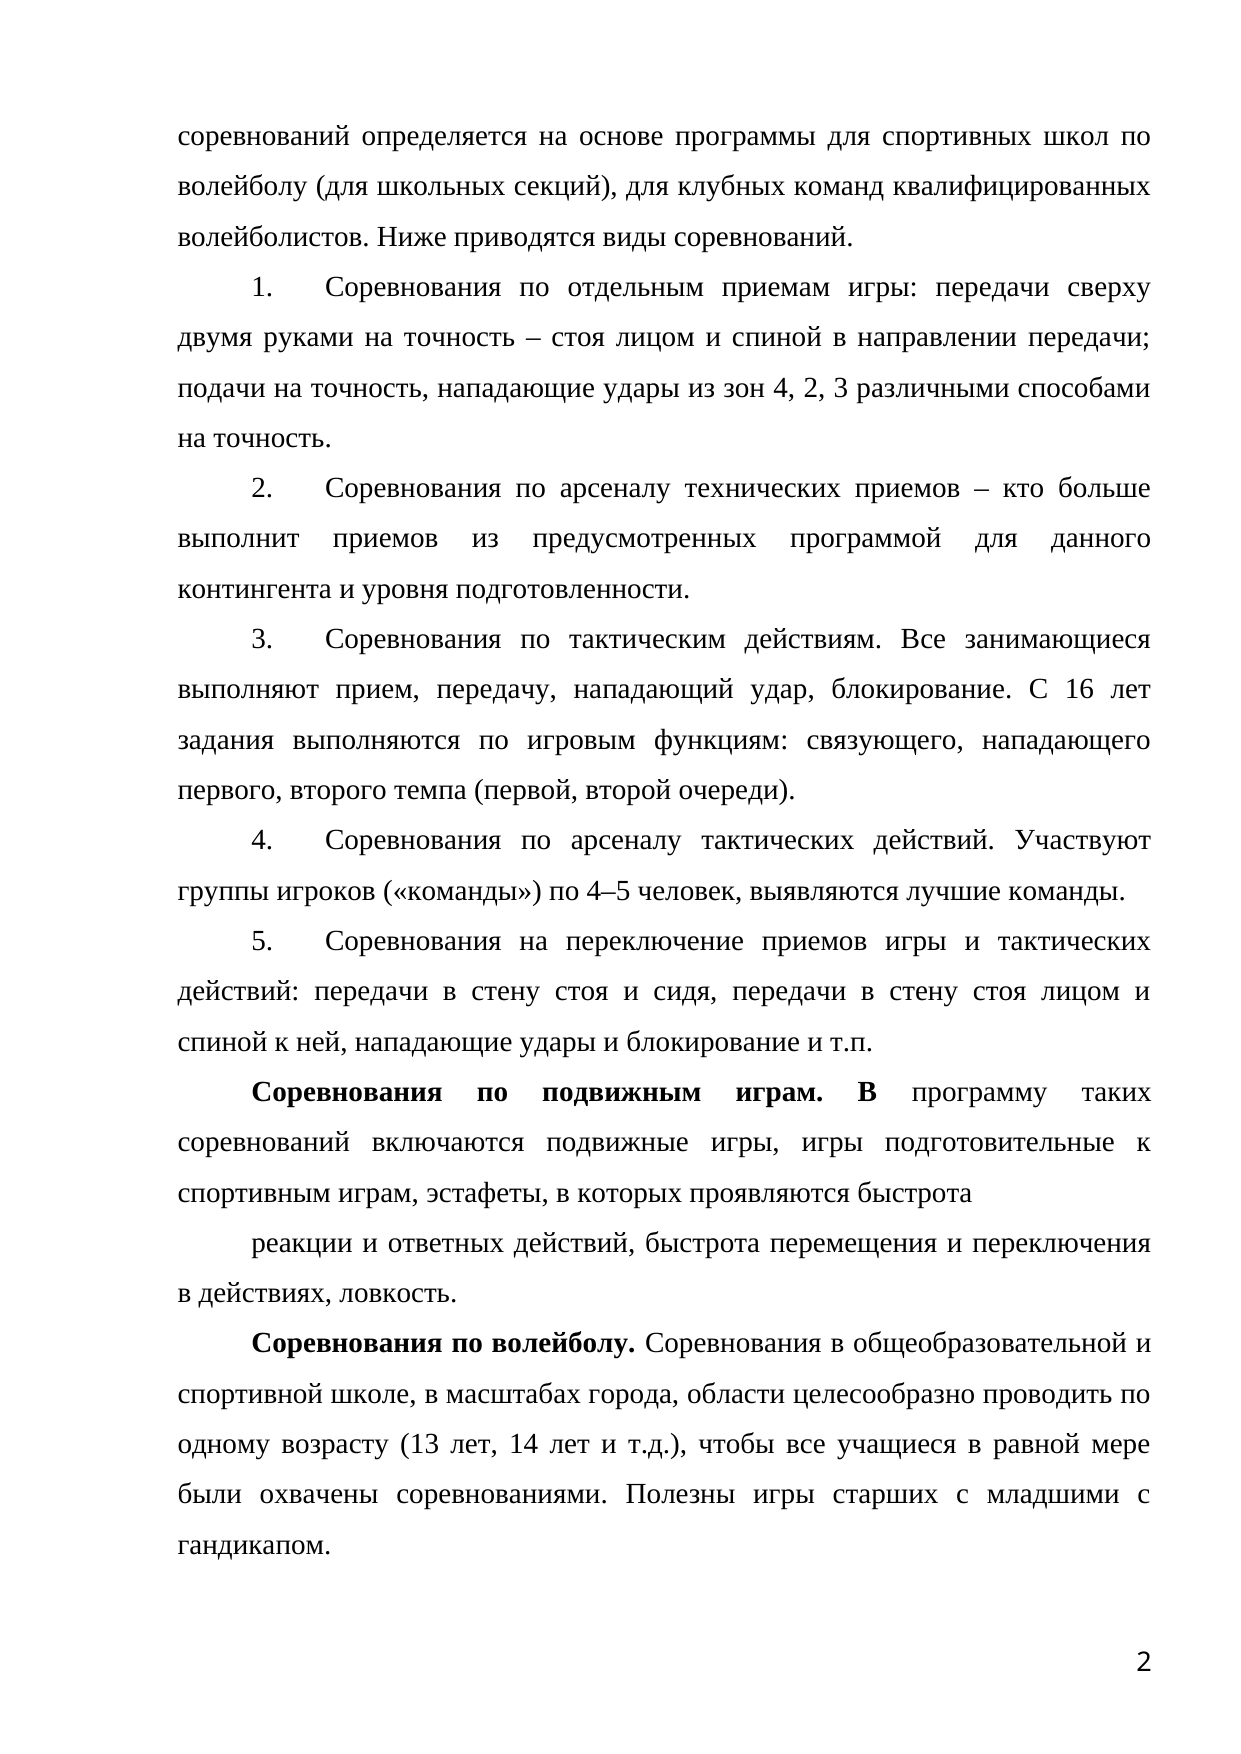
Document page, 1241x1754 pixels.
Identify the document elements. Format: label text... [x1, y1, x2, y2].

text Соревнования по подвижным играм. В программу таких соревнований включаются подвижные игры, игры подготовительные к спортивным играм, эстафеты, в которых проявляются быстрота [177, 1074, 1152, 1208]
text реакции и ответных действий, быстрота перемещения и переключения в действиях, ловкость. [177, 1225, 1152, 1309]
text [177, 118, 1152, 252]
list Соревнования по отдельным приемам игры: передачи сверху двумя руками на точность – стоя лицом и спиной в направлении передачи; подачи на точность, нападающие удары из зон 4, 2, 3 различными способами на точность. [177, 269, 1152, 453]
text 5. Соревнования на переключение приемов игры и тактических действий: передачи в стену стоя и сидя, передачи в стену стоя лицом и спиной к ней, нападающие удары и блокирование и т.п. [177, 923, 1152, 1057]
list Соревнования по арсеналу технических приемов – кто больше выполнит приемов из предусмотренных программой для данного контингента и уровня подготовленности. [177, 470, 1152, 604]
text Соревнования по волейболу. Соревнования в общеобразовательной и спортивной школе, в масштабах города, области целесообразно проводить по одному возрасту (13 лет, 14 лет и т.д.), чтобы все учащиеся в равной мере были охвачены соревнованиями. Полезны игры старших с младшими с гандикапом. [177, 1326, 1152, 1560]
list Соревнования по тактическим действиям. Все занимающиеся выполняют прием, передачу, нападающий удар, блокирование. С 16 лет задания выполняются по игровым функциям: связующего, нападающего первого, второго темпа (первой, второй очереди). [177, 621, 1152, 806]
text 4. Соревнования по арсеналу тактических действий. Участвуют группы игроков («команды») по 4–5 человек, выявляются лучшие команды. [177, 822, 1152, 906]
